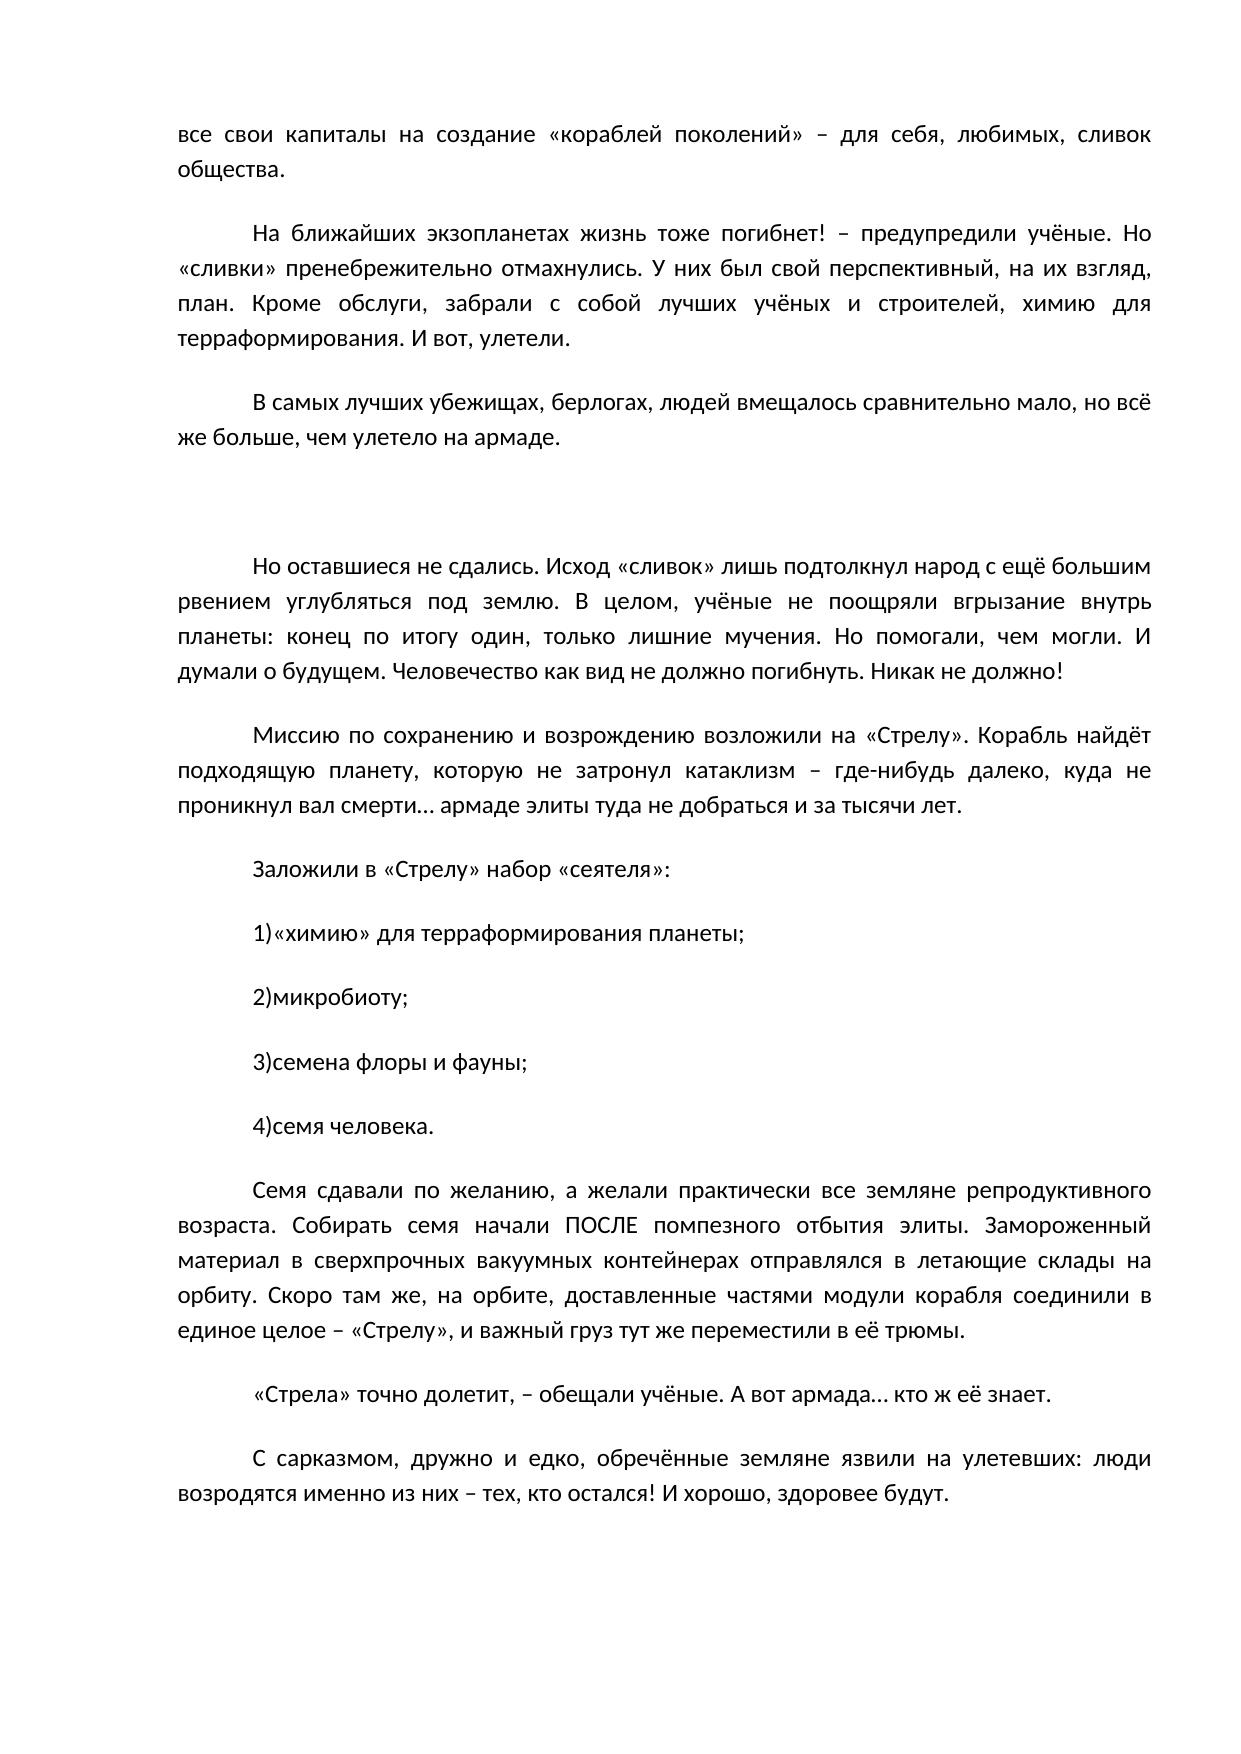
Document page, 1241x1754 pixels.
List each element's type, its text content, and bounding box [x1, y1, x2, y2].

text Заложили в «Стрелу» набор «сеятеля»: [177, 853, 1152, 884]
text 3)семена флоры и фауны; [177, 1046, 1152, 1076]
text В самых лучших убежищах, берлогах, людей вмещалось сравнительно мало, но всё же больше, чем улетело на армаде. [177, 386, 1152, 452]
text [177, 118, 1152, 184]
text 1)«химию» для терраформирования планеты; [177, 917, 1152, 948]
text 2)микробиоту; [177, 981, 1152, 1012]
text Семя сдавали по желанию, а желали практически все земляне репродуктивного возраста. Собирать семя начали ПОСЛЕ помпезного отбытия элиты. Замороженный материал в сверхпрочных вакуумных контейнерах отправлялся в летающие склады на орбиту. Скоро там же, на орбите, доставленные частями модули корабля соединили в единое целое – «Стрелу», и важный груз тут же переместили в её трюмы. [177, 1174, 1152, 1344]
text На ближайших экзопланетах жизнь тоже погибнет! – предупредили учёные. Но «сливки» пренебрежительно отмахнулись. У них был свой перспективный, на их взгляд, план. Кроме обслуги, забрали с собой лучших учёных и строителей, химию для терраформирования. И вот, улетели. [177, 217, 1152, 353]
text «Стрела» точно долетит, – обещали учёные. А вот армада… кто ж её знает. [177, 1378, 1152, 1409]
text С сарказмом, дружно и едко, обречённые земляне язвили на улетевших: люди возродятся именно из них – тех, кто остался! И хорошо, здоровее будут. [177, 1442, 1152, 1508]
text Но оставшиеся не сдались. Исход «сливок» лишь подтолкнул народ с ещё большим рвением углубляться под землю. В целом, учёные не поощряли вгрызание внутрь планеты: конец по итогу один, только лишние мучения. Но помогали, чем могли. И думали о будущем. Человечество как вид не должно погибнуть. Никак не должно! [177, 550, 1152, 685]
text Миссию по сохранению и возрождению возложили на «Стрелу». Корабль найдёт подходящую планету, которую не затронул катаклизм – где-нибудь далеко, куда не проникнул вал смерти… армаде элиты туда не добраться и за тысячи лет. [177, 719, 1152, 819]
text 4)семя человека. [177, 1110, 1152, 1140]
